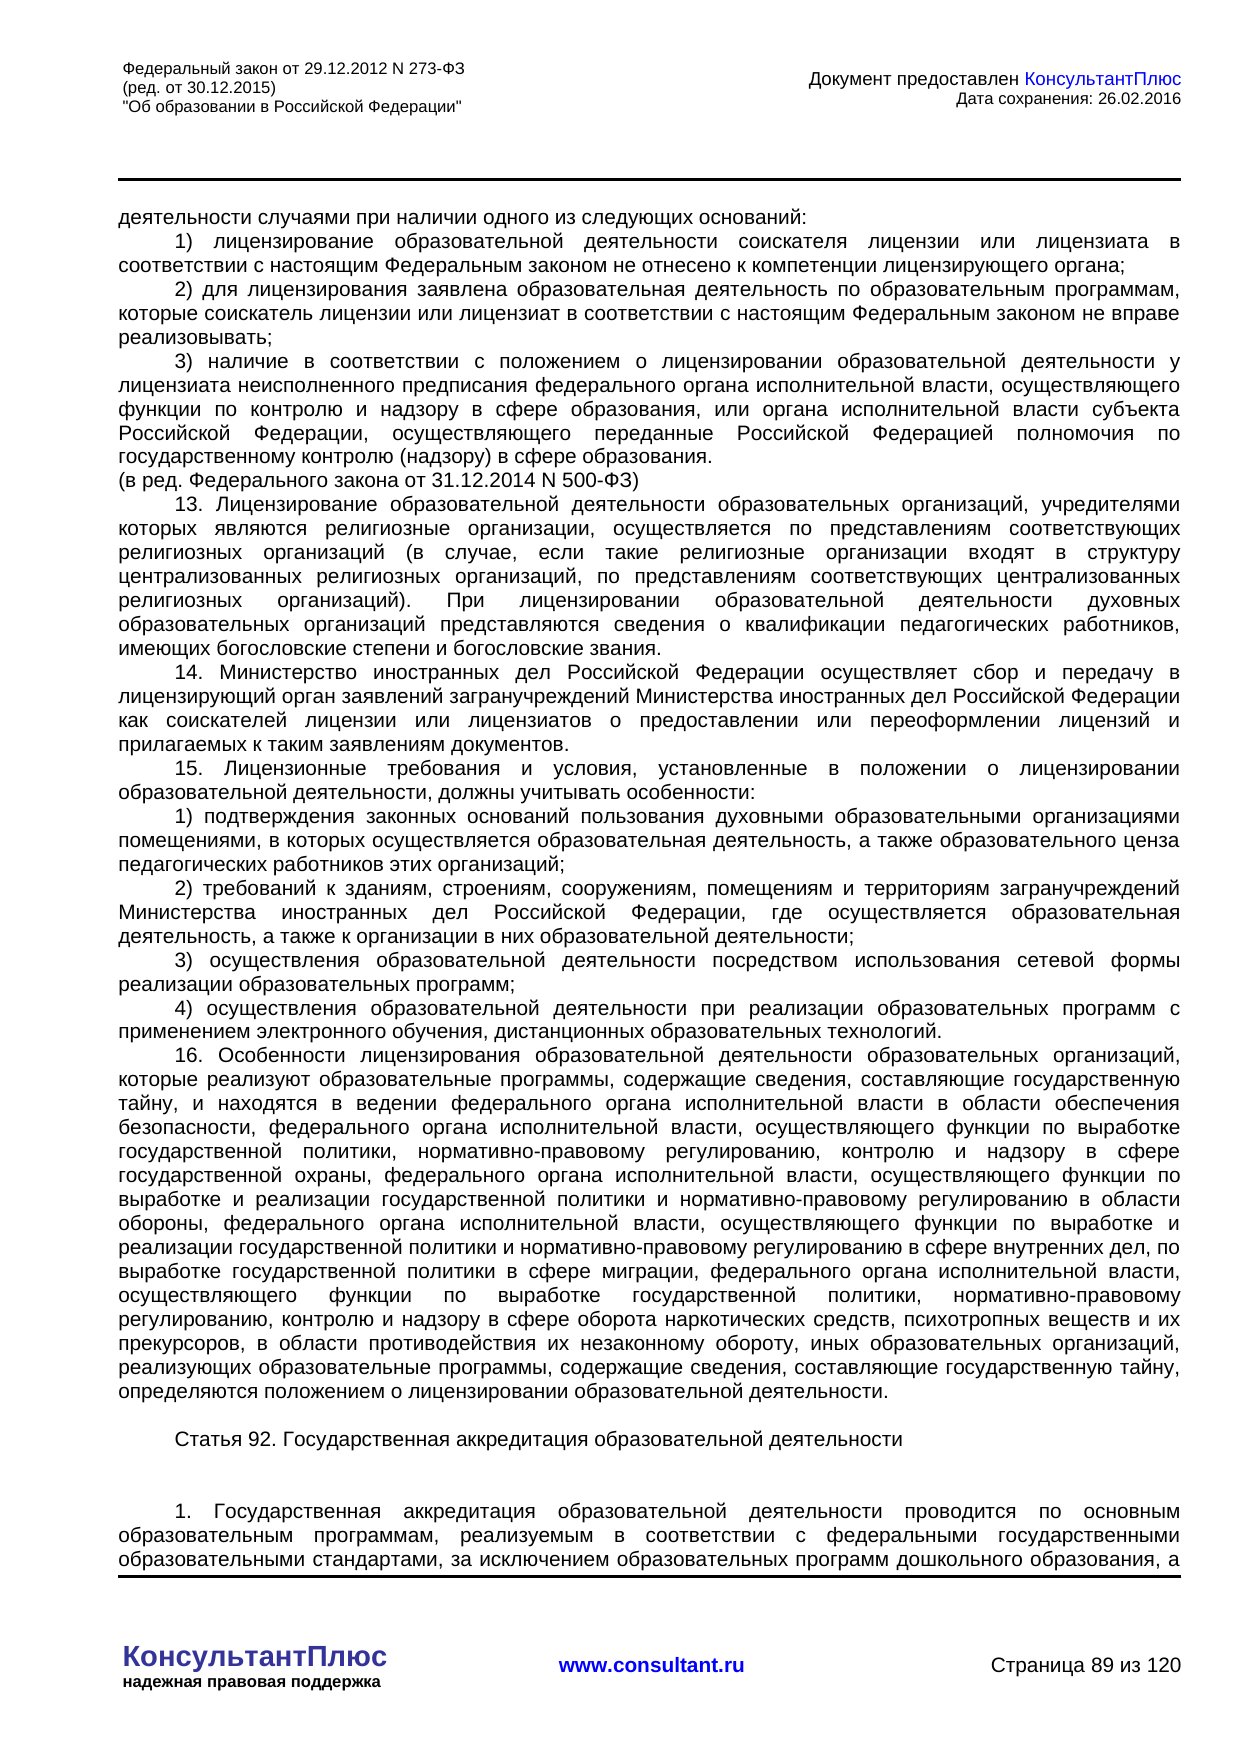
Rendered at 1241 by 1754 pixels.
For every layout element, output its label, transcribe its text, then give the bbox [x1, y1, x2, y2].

text 2) для лицензирования заявлена образовательная деятельность по образовательным программам, которые соискатель лицензии или лицензиат в соответствии с настоящим Федеральным законом не вправе реализовывать; [118, 277, 1181, 348]
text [118, 1498, 1181, 1570]
text 1) лицензирование образовательной деятельности соискателя лицензии или лицензиата в соответствии с настоящим Федеральным законом не отнесено к компетенции лицензирующего органа; [118, 229, 1181, 277]
text 3) наличие в соответствии с положением о лицензировании образовательной деятельности у лицензиата неисполненного предписания федерального органа исполнительной власти, осуществляющего функции по контролю и надзору в сфере образования, или органа исполнительной власти субъекта Российской Федерации, осуществляющего переданные Российской Федерацией полномочия по государственному контролю (надзору) в сфере образования. [118, 348, 1181, 468]
text 16. Особенности лицензирования образовательной деятельности образовательных организаций, которые реализуют образовательные программы, содержащие сведения, составляющие государственную тайну, и находятся в ведении федерального органа исполнительной власти в области обеспечения безопасности, федерального органа исполнительной власти, осуществляющего функции по выработке государственной политики, нормативно-правовому регулированию, контролю и надзору в сфере государственной охраны, федерального органа исполнительной власти, осуществляющего функции по выработке и реализации государственной политики и нормативно-правовому регулированию в области обороны, федерального органа исполнительной власти, осуществляющего функции по выработке и реализации государственной политики и нормативно-правовому регулированию в сфере внутренних дел, по выработке государственной политики в сфере миграции, федерального органа исполнительной власти, осуществляющего функции по выработке государственной политики, нормативно-правовому регулированию, контролю и надзору в сфере оборота наркотических средств, психотропных веществ и их прекурсоров, в области противодействия их незаконному обороту, иных образовательных организаций, реализующих образовательные программы, содержащие сведения, составляющие государственную тайну, определяются положением о лицензировании образовательной деятельности. [118, 1043, 1181, 1403]
text 15. Лицензионные требования и условия, установленные в положении о лицензировании образовательной деятельности, должны учитывать особенности: [118, 756, 1181, 804]
text 14. Министерство иностранных дел Российской Федерации осуществляет сбор и передачу в лицензирующий орган заявлений загранучреждений Министерства иностранных дел Российской Федерации как соискателей лицензии или лицензиатов о предоставлении или переоформлении лицензий и прилагаемых к таким заявлениям документов. [118, 660, 1181, 756]
text Статья 92. Государственная аккредитация образовательной деятельности [118, 1427, 1181, 1451]
text (в ред. Федерального закона от 31.12.2014 N 500-ФЗ) [118, 468, 1181, 492]
text 3) осуществления образовательной деятельности посредством использования сетевой формы реализации образовательных программ; [118, 947, 1181, 995]
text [118, 205, 1181, 229]
text 1) подтверждения законных оснований пользования духовными образовательными организациями помещениями, в которых осуществляется образовательная деятельность, а также образовательного ценза педагогических работников этих организаций; [118, 804, 1181, 876]
text 13. Лицензирование образовательной деятельности образовательных организаций, учредителями которых являются религиозные организации, осуществляется по представлениям соответствующих религиозных организаций (в случае, если такие религиозные организации входят в структуру централизованных религиозных организаций, по представлениям соответствующих централизованных религиозных организаций). При лицензировании образовательной деятельности духовных образовательных организаций представляются сведения о квалификации педагогических работников, имеющих богословские степени и богословские звания. [118, 492, 1181, 660]
text 2) требований к зданиям, строениям, сооружениям, помещениям и территориям загранучреждений Министерства иностранных дел Российской Федерации, где осуществляется образовательная деятельность, а также к организации в них образовательной деятельности; [118, 876, 1181, 947]
text 4) осуществления образовательной деятельности при реализации образовательных программ с применением электронного обучения, дистанционных образовательных технологий. [118, 995, 1181, 1043]
